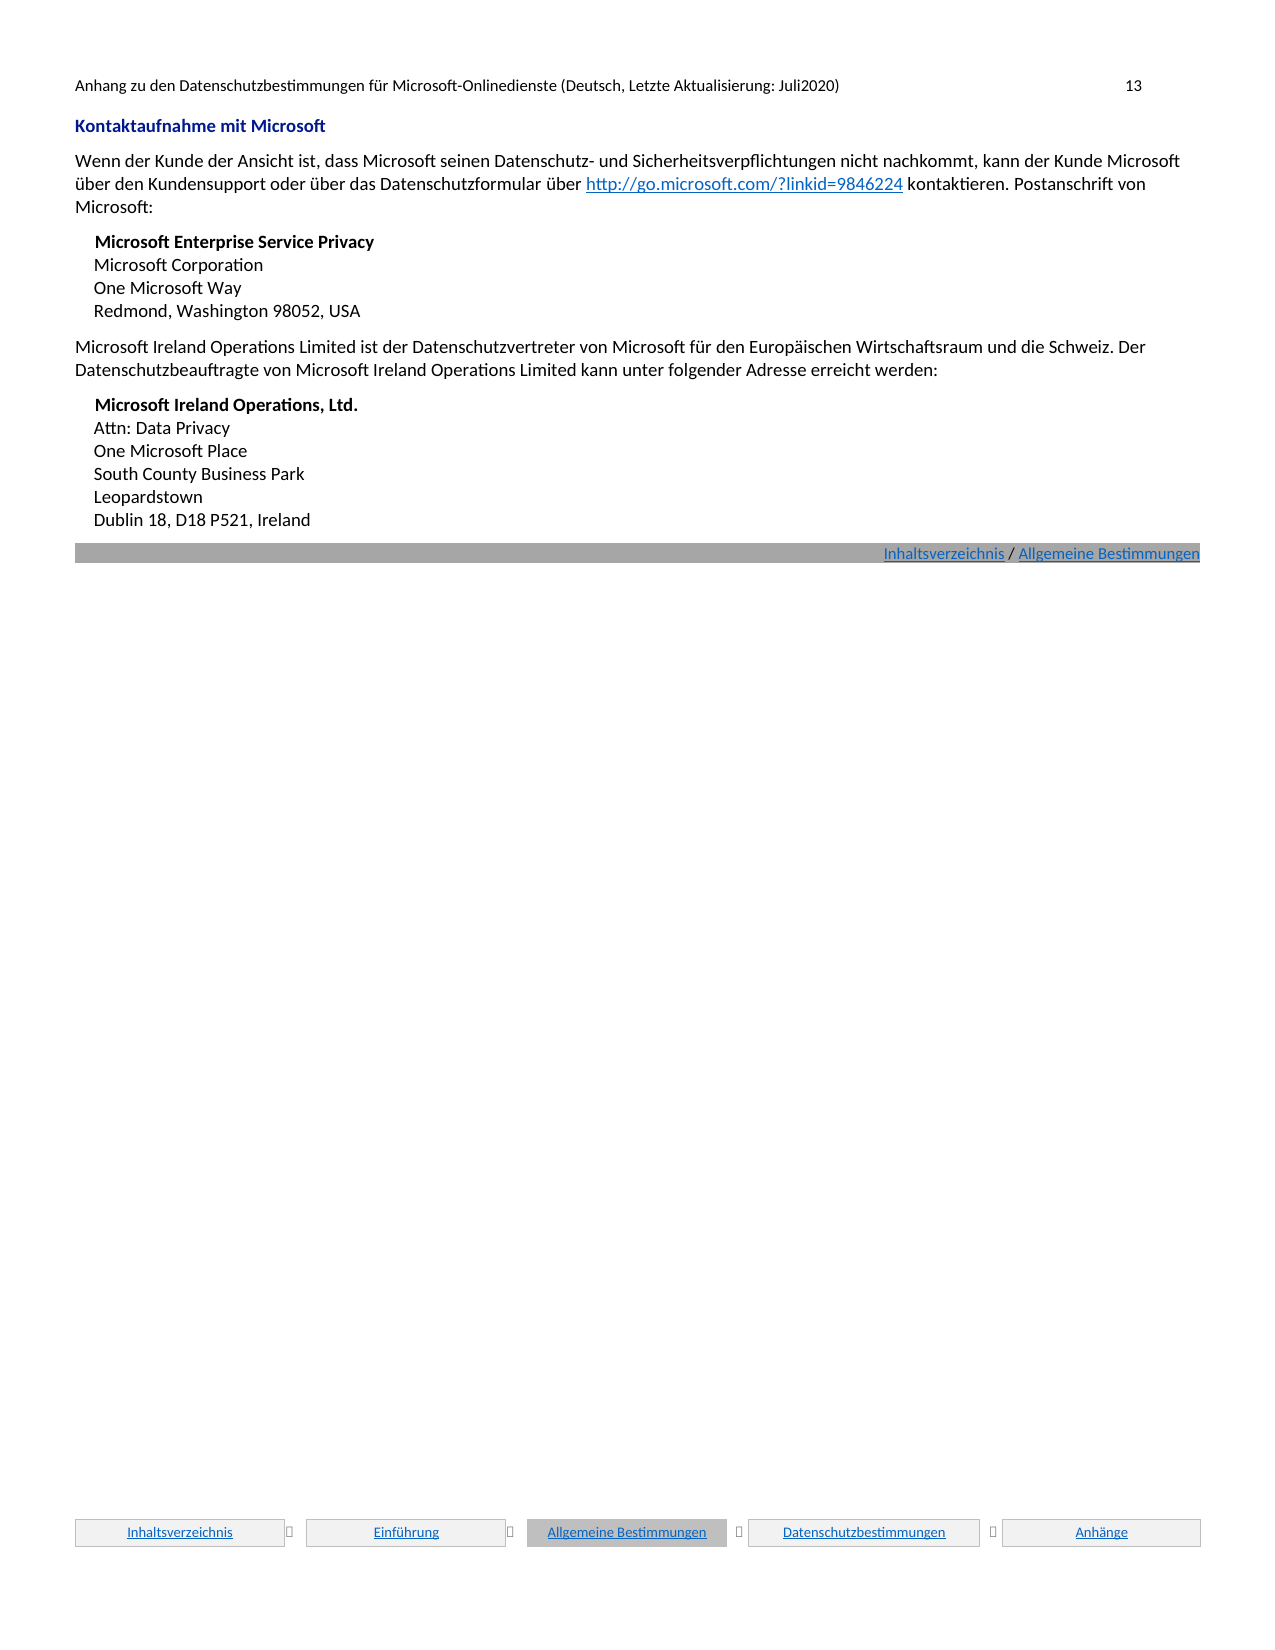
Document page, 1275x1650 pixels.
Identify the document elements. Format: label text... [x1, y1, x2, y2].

list Dublin 18, D18 P521, Ireland [94, 508, 1200, 531]
subtitle Kontaktaufnahme mit Microsoft [75, 114, 1200, 137]
list Microsoft Ireland Operations Limited ist der Datenschutzvertreter von Microsoft für den Europäischen Wirtschaftsraum und die Schweiz. Der Datenschutzbeauftragte von Microsoft Ireland Operations Limited kann unter folgender Adresse erreicht werden: [75, 335, 1200, 381]
list Redmond, Washington 98052, USA [94, 299, 1200, 322]
list Microsoft Ireland Operations, Ltd. [94, 393, 1200, 416]
list Leopardstown [94, 485, 1200, 508]
list Microsoft Corporation [94, 254, 1200, 277]
list Attn: Data Privacy [94, 416, 1200, 439]
list South County Business Park [94, 462, 1200, 485]
list Inhaltsverzeichnis / Allgemeine Bestimmungen [75, 543, 1200, 563]
list Microsoft Enterprise Service Privacy [94, 231, 1200, 254]
list Wenn der Kunde der Ansicht ist, dass Microsoft seinen Datenschutz- und Sicherheitsverpflichtungen nicht nachkommt, kann der Kunde Microsoft über den Kundensupport oder über das Datenschutzformular über http://go.microsoft.com/?linkid=9846224 kontaktieren. Postanschrift von Microsoft: [75, 149, 1200, 218]
list One Microsoft Place [94, 439, 1200, 462]
list One Microsoft Way [94, 277, 1200, 299]
